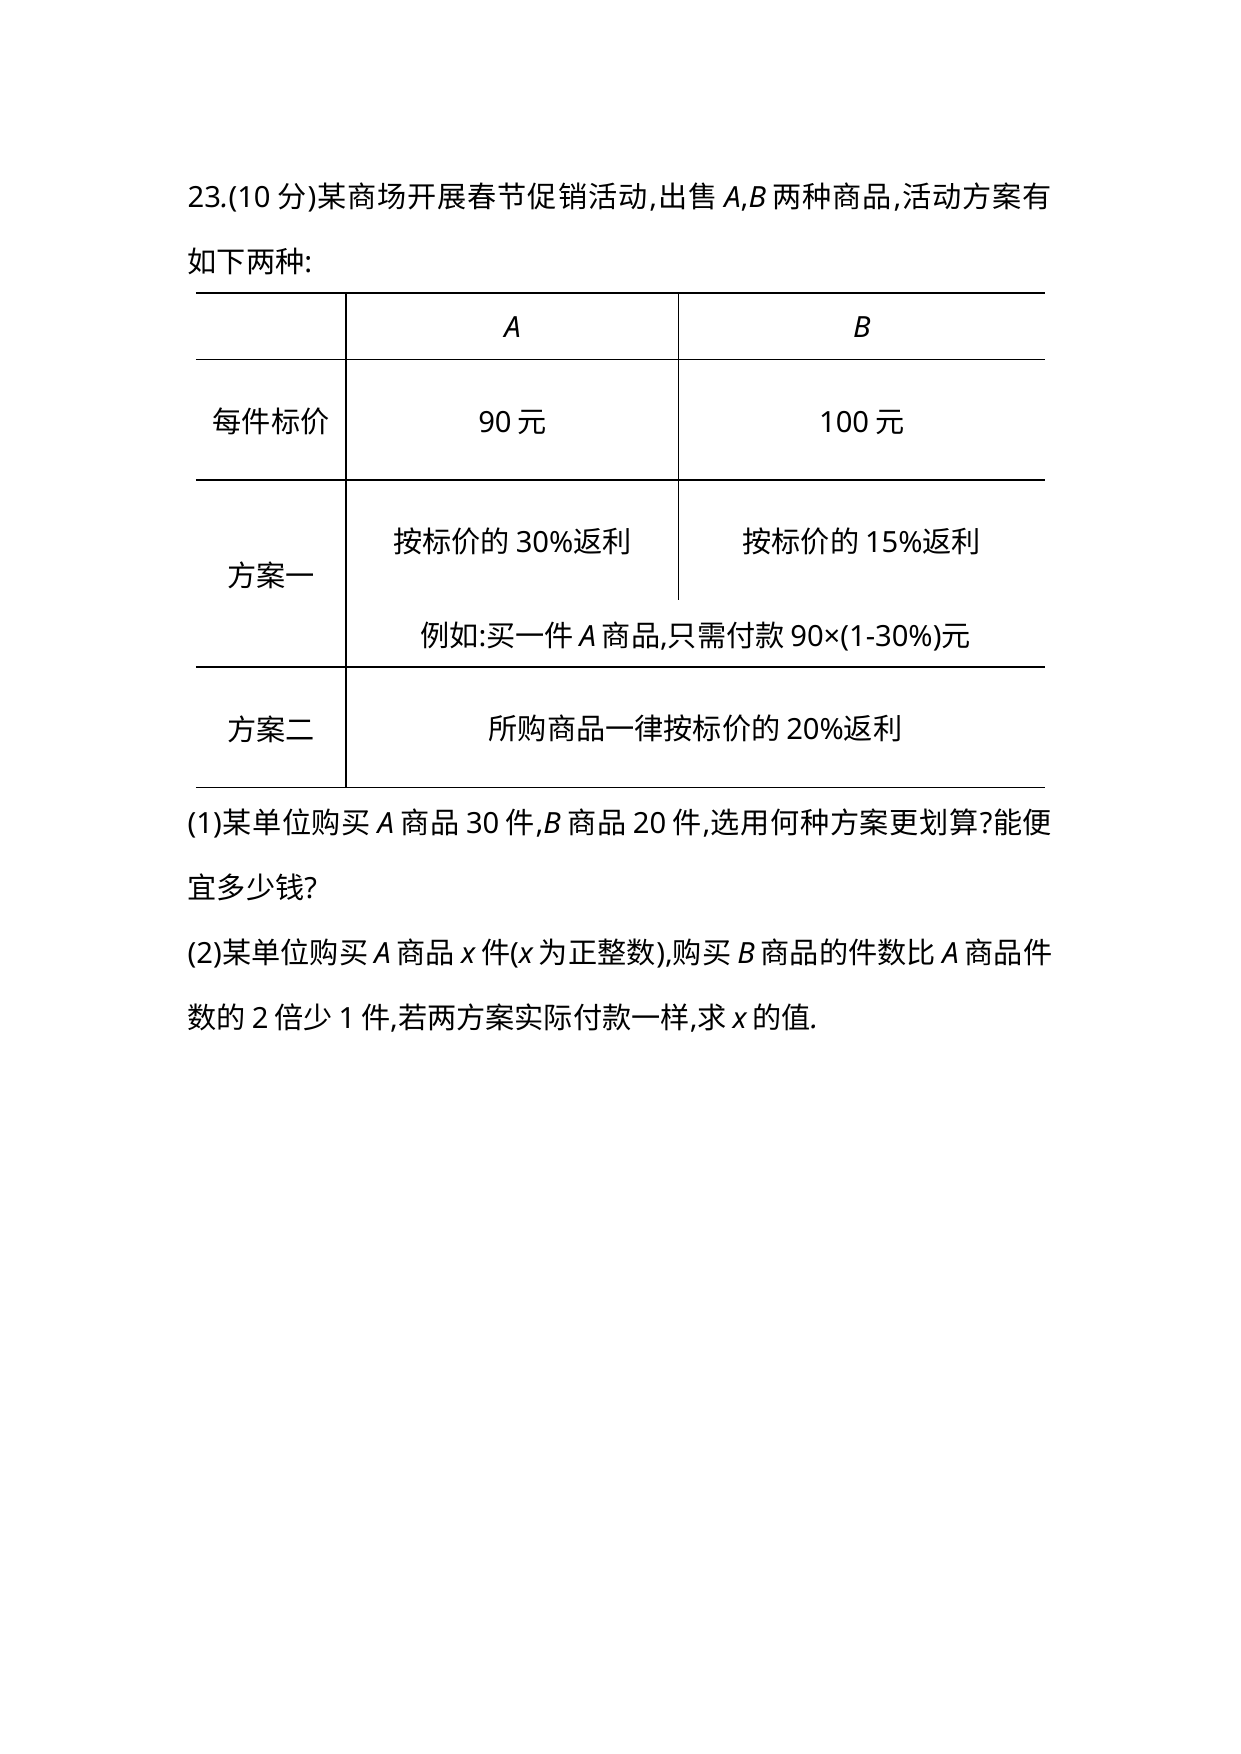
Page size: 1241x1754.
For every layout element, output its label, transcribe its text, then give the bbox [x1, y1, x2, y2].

table_cell 90元 [347, 360, 678, 479]
table_header [196, 294, 345, 358]
table_cell 按标价的15%返利 [679, 481, 1044, 599]
table_header B [679, 294, 1044, 358]
table_cell 每件标价 [196, 360, 345, 479]
table_cell 所购商品一律按标价的20%返利 [347, 668, 1044, 787]
text 23.(10分)某商场开展春节促销活动,出售A,B两种商品,活动方案有如下两种: [187, 162, 1053, 292]
table_cell 例如:买一件A商品,只需付款90×(1-30%)元 [347, 600, 1044, 666]
text (1)某单位购买A商品30件,B商品20件,选用何种方案更划算?能便宜多少钱? [187, 788, 1053, 918]
table_cell 方案一 [196, 481, 345, 666]
table_cell 按标价的30%返利 [347, 481, 678, 599]
table_cell 方案二 [196, 668, 345, 787]
table_cell 100元 [679, 360, 1044, 479]
table_header A [347, 294, 678, 358]
text (2)某单位购买A商品x件(x为正整数),购买B商品的件数比A商品件数的2倍少1件,若两方案实际付款一样,求x的值. [187, 918, 1053, 1048]
